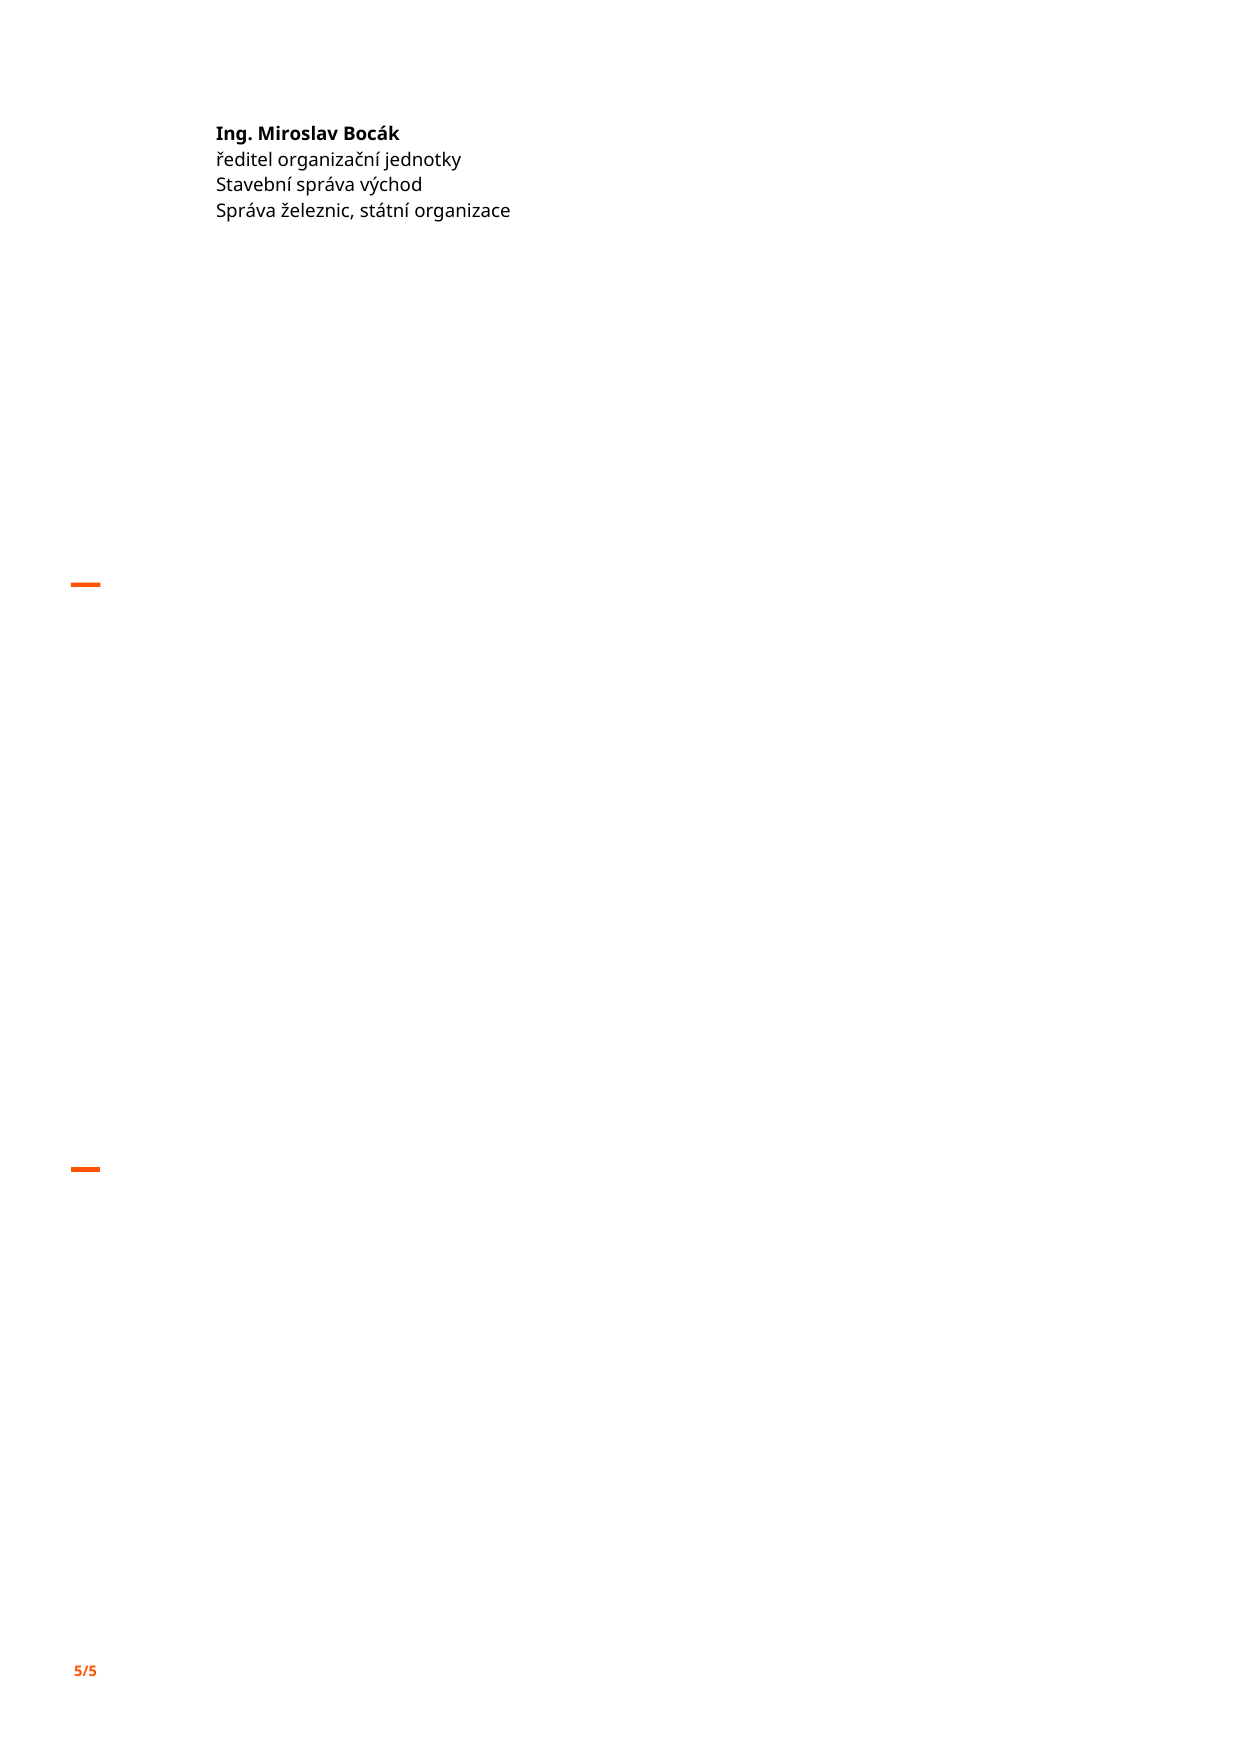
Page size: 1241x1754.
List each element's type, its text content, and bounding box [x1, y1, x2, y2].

text Ing. Miroslav Bocák [216, 121, 1122, 146]
text Stavební správa východ [216, 172, 1122, 197]
text ředitel organizační jednotky [216, 146, 1122, 172]
text Správa železnic, státní organizace [216, 197, 1122, 223]
